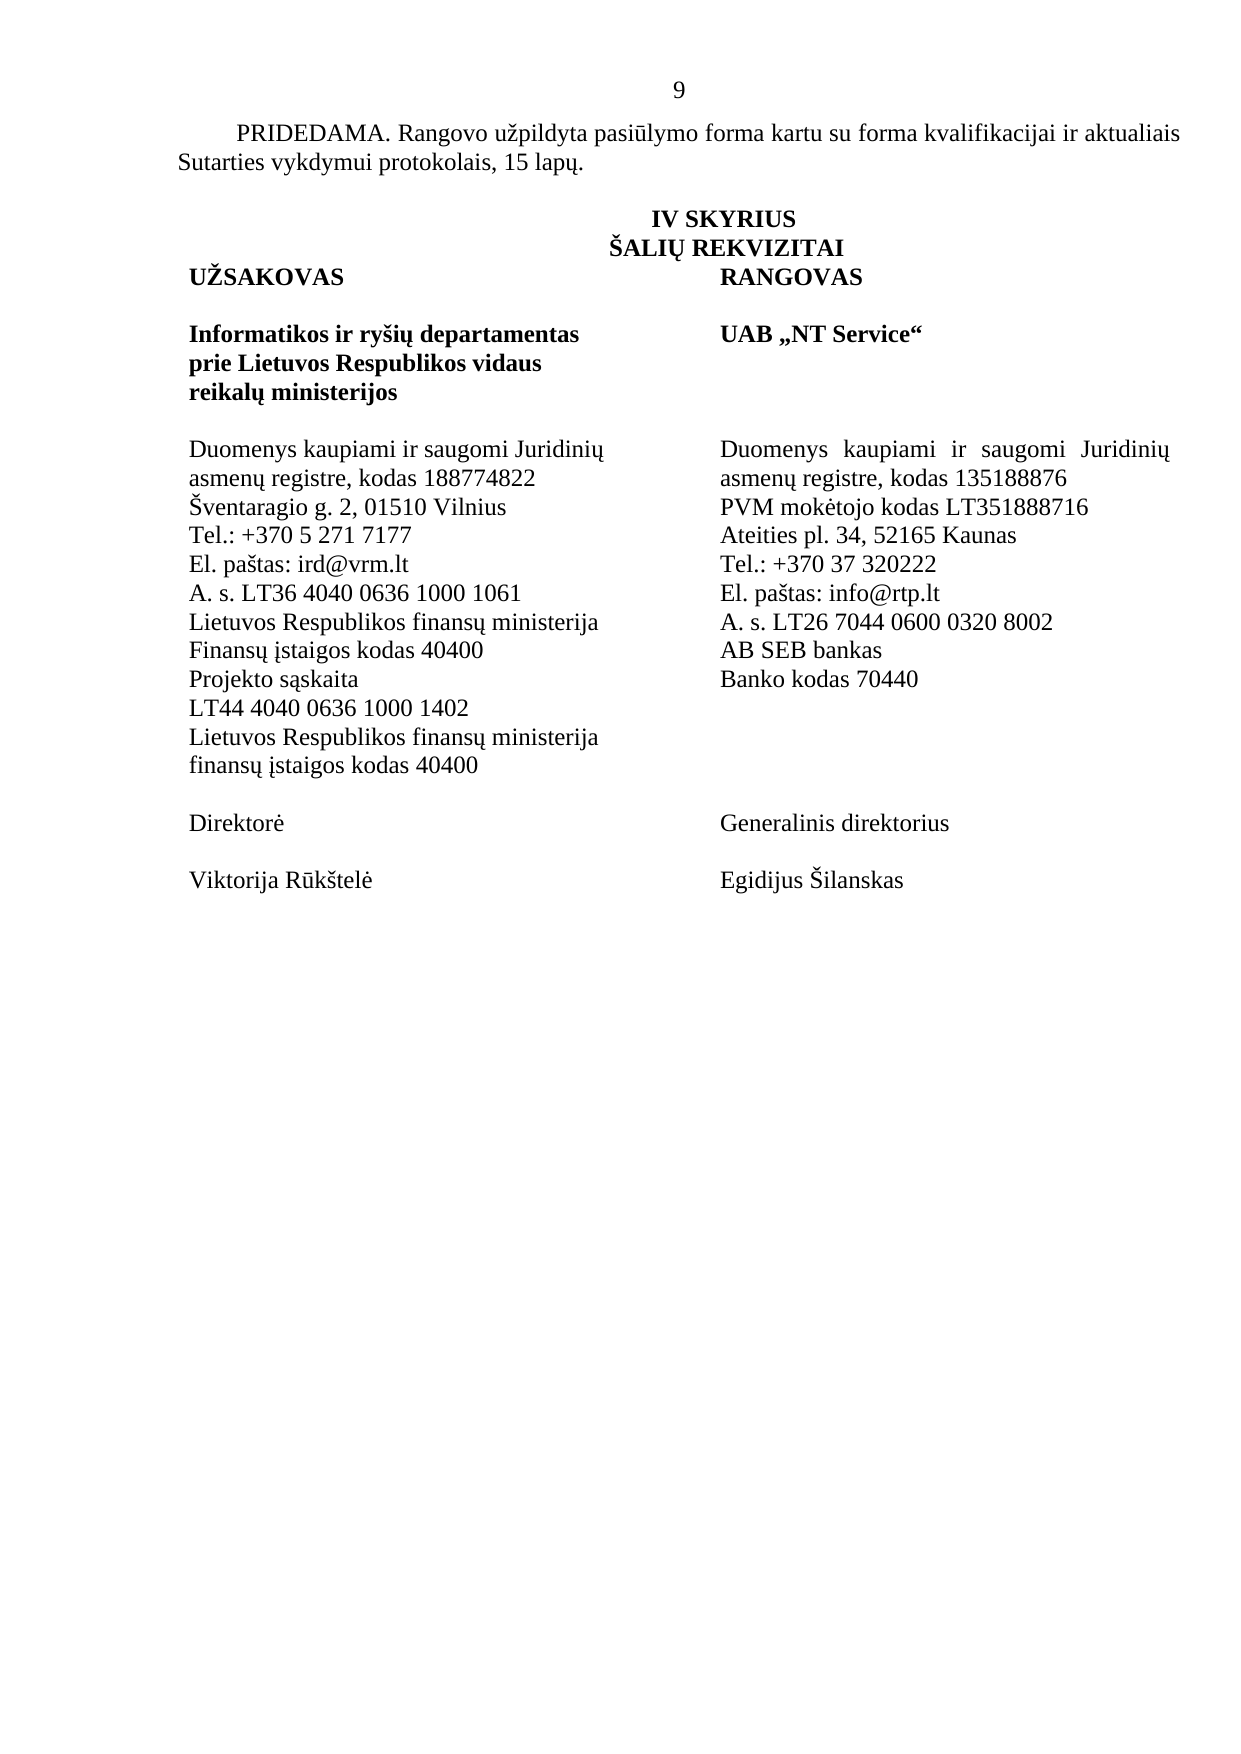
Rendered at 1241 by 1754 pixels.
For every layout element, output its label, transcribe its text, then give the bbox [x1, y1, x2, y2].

text ŠALIŲ REKVIZITAI [266, 233, 1181, 262]
table_header UŽSAKOVAS Informatikos ir ryšių departamentas prie Lietuvos Respublikos vidaus reikalų ministerijos Duomenys kaupiami ir saugomi Juridinių asmenų registre, kodas 188774822 Šventaragio g. 2, 01510 Vilnius Tel.: +370 5 271 7177 El. paštas: ird@vrm.lt A. s. LT36 4040 0636 1000 1061 Lietuvos Respublikos finansų ministerija Finansų įstaigos kodas 40400 Projekto sąskaita LT44 4040 0636 1000 1402 Lietuvos Respublikos finansų ministerija finansų įstaigos kodas 40400 Direktorė Viktorija Rūkštelė [177, 262, 708, 894]
text IV SKYRIUS [266, 204, 1181, 233]
table_header RANGOVAS UAB „NT Service“ Duomenys kaupiami ir saugomi Juridinių asmenų registre, kodas 135188876 PVM mokėtojo kodas LT351888716 Ateities pl. 34, 52165 Kaunas Tel.: +370 37 320222 El. paštas: info@rtp.lt A. s. LT26 7044 0600 0320 8002 AB SEB bankas Banko kodas 70440 Generalinis direktorius Egidijus Šilanskas [709, 262, 1181, 894]
text PRIDEDAMA. Rangovo užpildyta pasiūlymo forma kartu su forma kvalifikacijai ir aktualiais Sutarties vykdymui protokolais, 15 lapų. [177, 118, 1181, 176]
